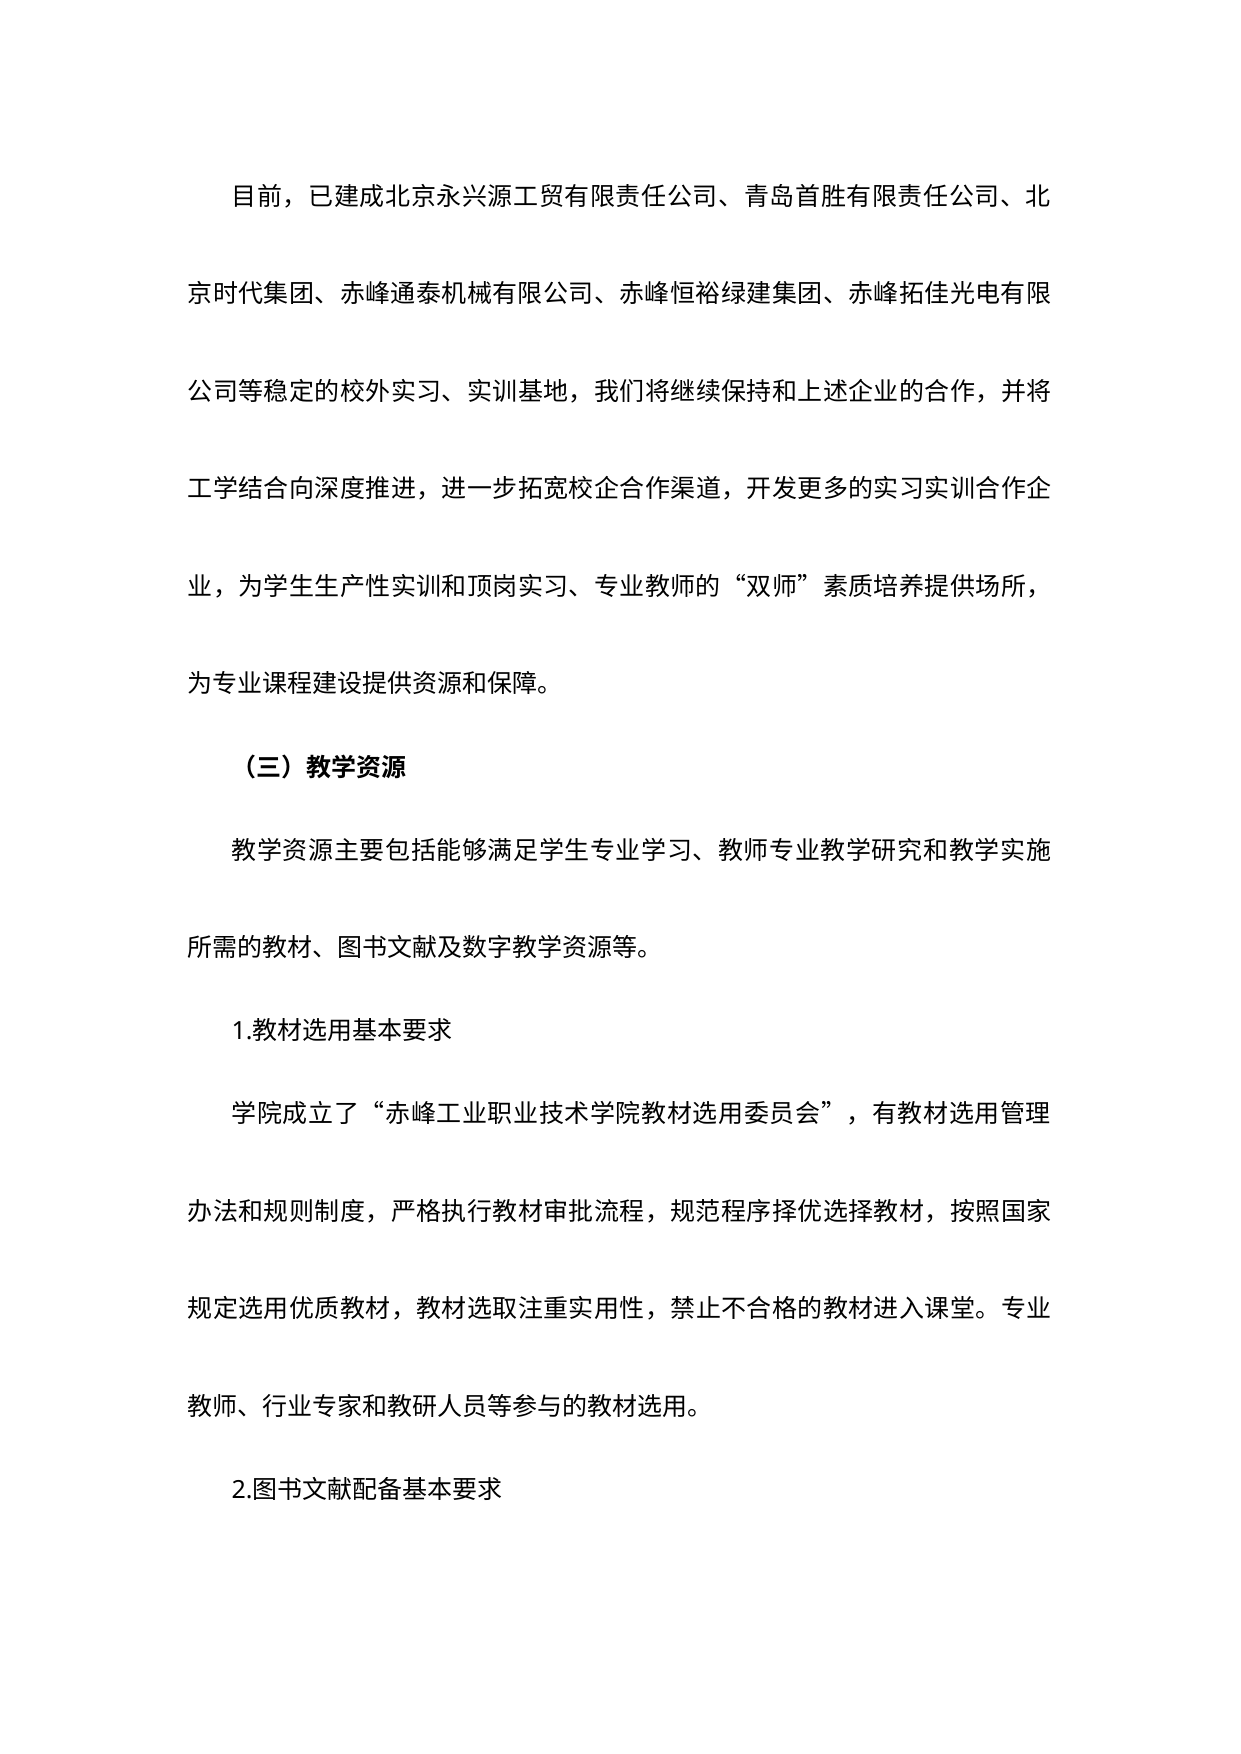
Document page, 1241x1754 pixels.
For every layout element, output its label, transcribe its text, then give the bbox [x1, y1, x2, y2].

text 目前，已建成北京永兴源工贸有限责任公司、青岛首胜有限责任公司、北京时代集团、赤峰通泰机械有限公司、赤峰恒裕绿建集团、赤峰拓佳光电有限公司等稳定的校外实习、实训基地，我们将继续保持和上述企业的合作，并将工学结合向深度推进，进一步拓宽校企合作渠道，开发更多的实习实训合作企业，为学生生产性实训和顶岗实习、专业教师的“双师”素质培养提供场所，为专业课程建设提供资源和保障。 [187, 162, 1053, 714]
text 2.图书文献配备基本要求 [187, 1455, 1053, 1520]
text （三）教学资源 [187, 733, 1053, 798]
text 学院成立了“赤峰工业职业技术学院教材选用委员会”，有教材选用管理办法和规则制度，严格执行教材审批流程，规范程序择优选择教材，按照国家规定选用优质教材，教材选取注重实用性，禁止不合格的教材进入课堂。专业教师、行业专家和教研人员等参与的教材选用。 [187, 1079, 1053, 1437]
text 1.教材选用基本要求 [187, 996, 1053, 1061]
text 教学资源主要包括能够满足学生专业学习、教师专业教学研究和教学实施所需的教材、图书文献及数字教学资源等。 [187, 816, 1053, 978]
